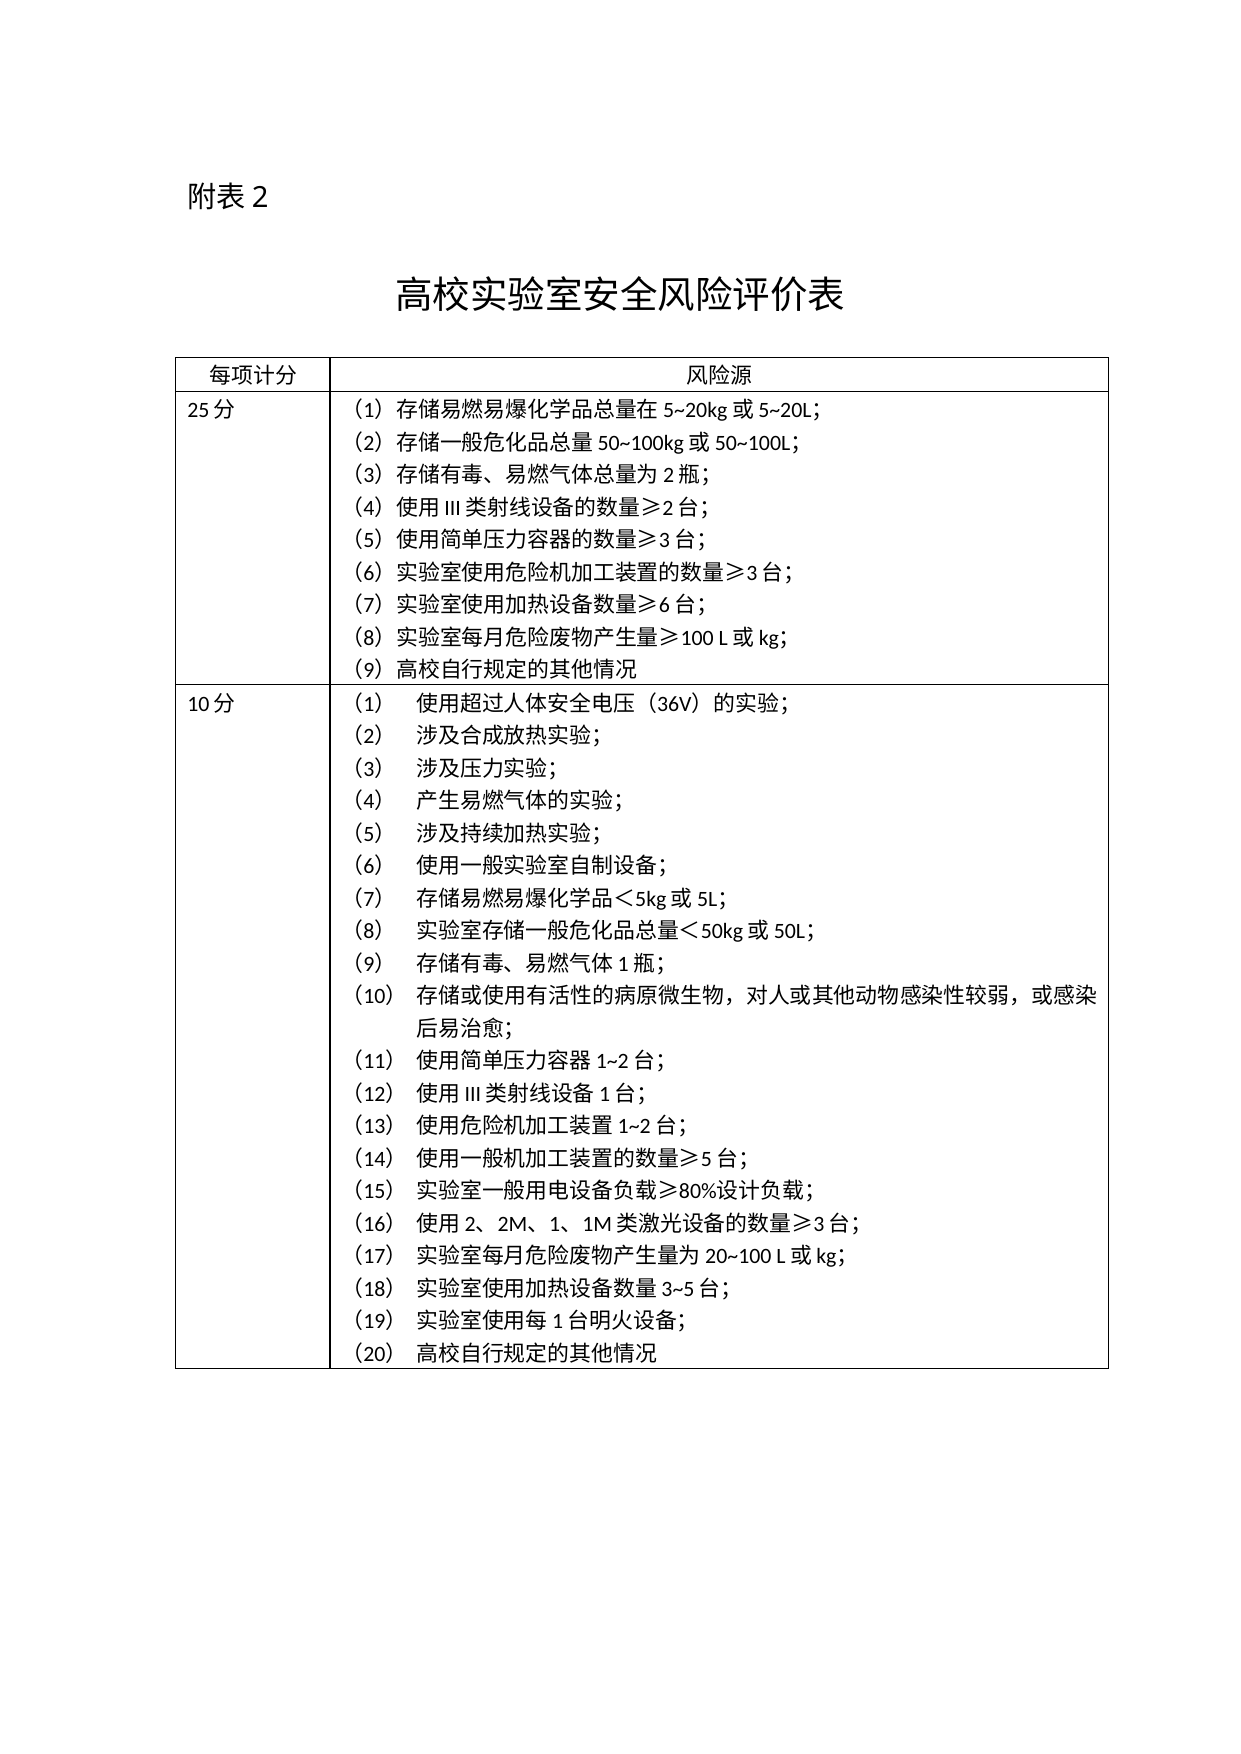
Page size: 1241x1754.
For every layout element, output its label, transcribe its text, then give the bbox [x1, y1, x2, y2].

table_header 风险源 [331, 358, 1108, 391]
text 附表2 [187, 162, 1053, 227]
table_header 每项计分 [176, 358, 329, 391]
table_cell 存储易燃易爆化学品总量在5~20kg或5~20L； 存储一般危化品总量50~100kg或50~100L； 存储有毒、易燃气体总量为2瓶； 使用III类射线设备的数量≥2台； 使用简单压力容器的数量≥3台； 实验室使用危险机加工装置的数量≥3台； 实验室使用加热设备数量≥6台； 实验室每月危险废物产生量≥100 L或kg； 高校自行规定的其他情况 [331, 392, 1108, 684]
table_cell 使用超过人体安全电压（36V）的实验； 涉及合成放热实验； 涉及压力实验； 产生易燃气体的实验； 涉及持续加热实验； 使用一般实验室自制设备； 存储易燃易爆化学品＜5kg或5L； 实验室存储一般危化品总量＜50kg或50L； 存储有毒、易燃气体1瓶； 存储或使用有活性的病原微生物，对人或其他动物感染性较弱，或感染后易治愈； 使用简单压力容器1~2台； 使用III类射线设备1台； 使用危险机加工装置1~2台； 使用一般机加工装置的数量≥5台； 实验室一般用电设备负载≥80%设计负载； 使用2、2M、1、1M类激光设备的数量≥3台； 实验室每月危险废物产生量为20~100 L或kg； 实验室使用加热设备数量3~5台； 实验室使用每1台明火设备； 高校自行规定的其他情况 [331, 685, 1108, 1368]
text 高校实验室安全风险评价表 [187, 259, 1053, 324]
table_cell 25分 [176, 392, 329, 684]
table_cell 10分 [176, 685, 329, 1368]
